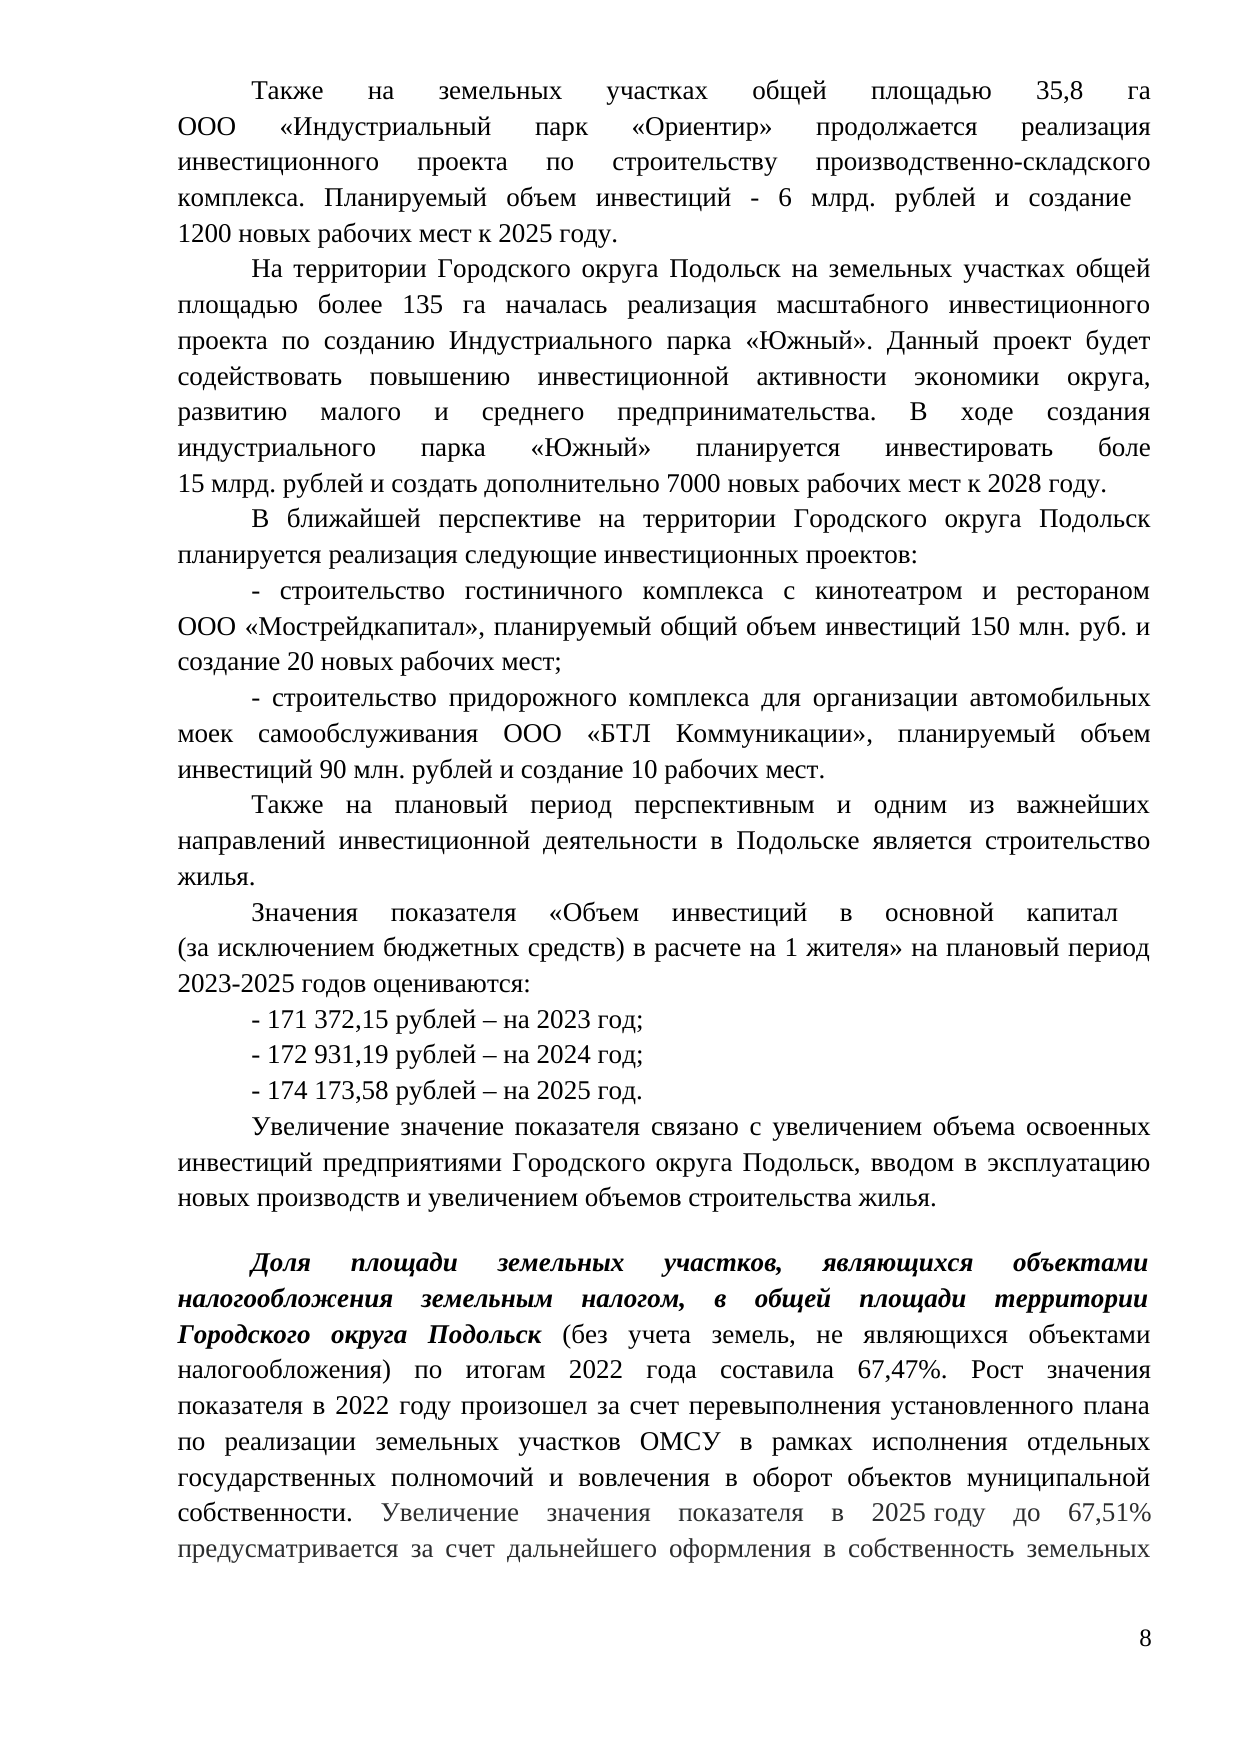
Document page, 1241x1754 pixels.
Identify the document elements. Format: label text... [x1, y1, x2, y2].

text На территории Городского округа Подольск на земельных участках общей площадью более 135 га началась реализация масштабного инвестиционного проекта по созданию Индустриального парка «Южный». Данный проект будет содействовать повышению инвестиционной активности экономики округа, развитию малого и среднего предпринимательства. В ходе создания индустриального парка «Южный» планируется инвестировать боле 15 млрд. рублей и создать дополнительно 7000 новых рабочих мест к 2028 году. [177, 252, 1152, 498]
text - строительство гостиничного комплекса с кинотеатром и рестораном ООО «Мострейдкапитал», планируемый общий объем инвестиций 150 млн. руб. и создание 20 новых рабочих мест; [177, 574, 1152, 677]
text - 172 931,19 рублей – на 2024 год; [177, 1038, 1152, 1070]
text В ближайшей перспективе на территории Городского округа Подольск планируется реализация следующие инвестиционных проектов: [177, 503, 1152, 569]
text Также на плановый период перспективным и одним из важнейших направлений инвестиционной деятельности в Подольске является строительство жилья. [177, 788, 1152, 891]
text - строительство придорожного комплекса для организации автомобильных моек самообслуживания ООО «БТЛ Коммуникации», планируемый объем инвестиций 90 млн. рублей и создание 10 рабочих мест. [177, 681, 1152, 784]
text Также на земельных участках общей площадью 35,8 га ООО «Индустриальный парк «Ориентир» продолжается реализация инвестиционного проекта по строительству производственно-складского комплекса. Планируемый объем инвестиций - 6 млрд. рублей и создание 1200 новых рабочих мест к 2025 году. [177, 74, 1152, 248]
text - 171 372,15 рублей – на 2023 год; [177, 1003, 1152, 1034]
text - 174 173,58 рублей – на 2025 год. [177, 1074, 1152, 1105]
text Увеличение значение показателя связано с увеличением объема освоенных инвестиций предприятиями Городского округа Подольск, вводом в эксплуатацию новых производств и увеличением объемов строительства жилья. [177, 1110, 1152, 1213]
text Значения показателя «Объем инвестиций в основной капитал (за исключением бюджетных средств) в расчете на 1 жителя» на плановый период 2023-2025 годов оцениваются: [177, 896, 1152, 998]
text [177, 1246, 1152, 1563]
